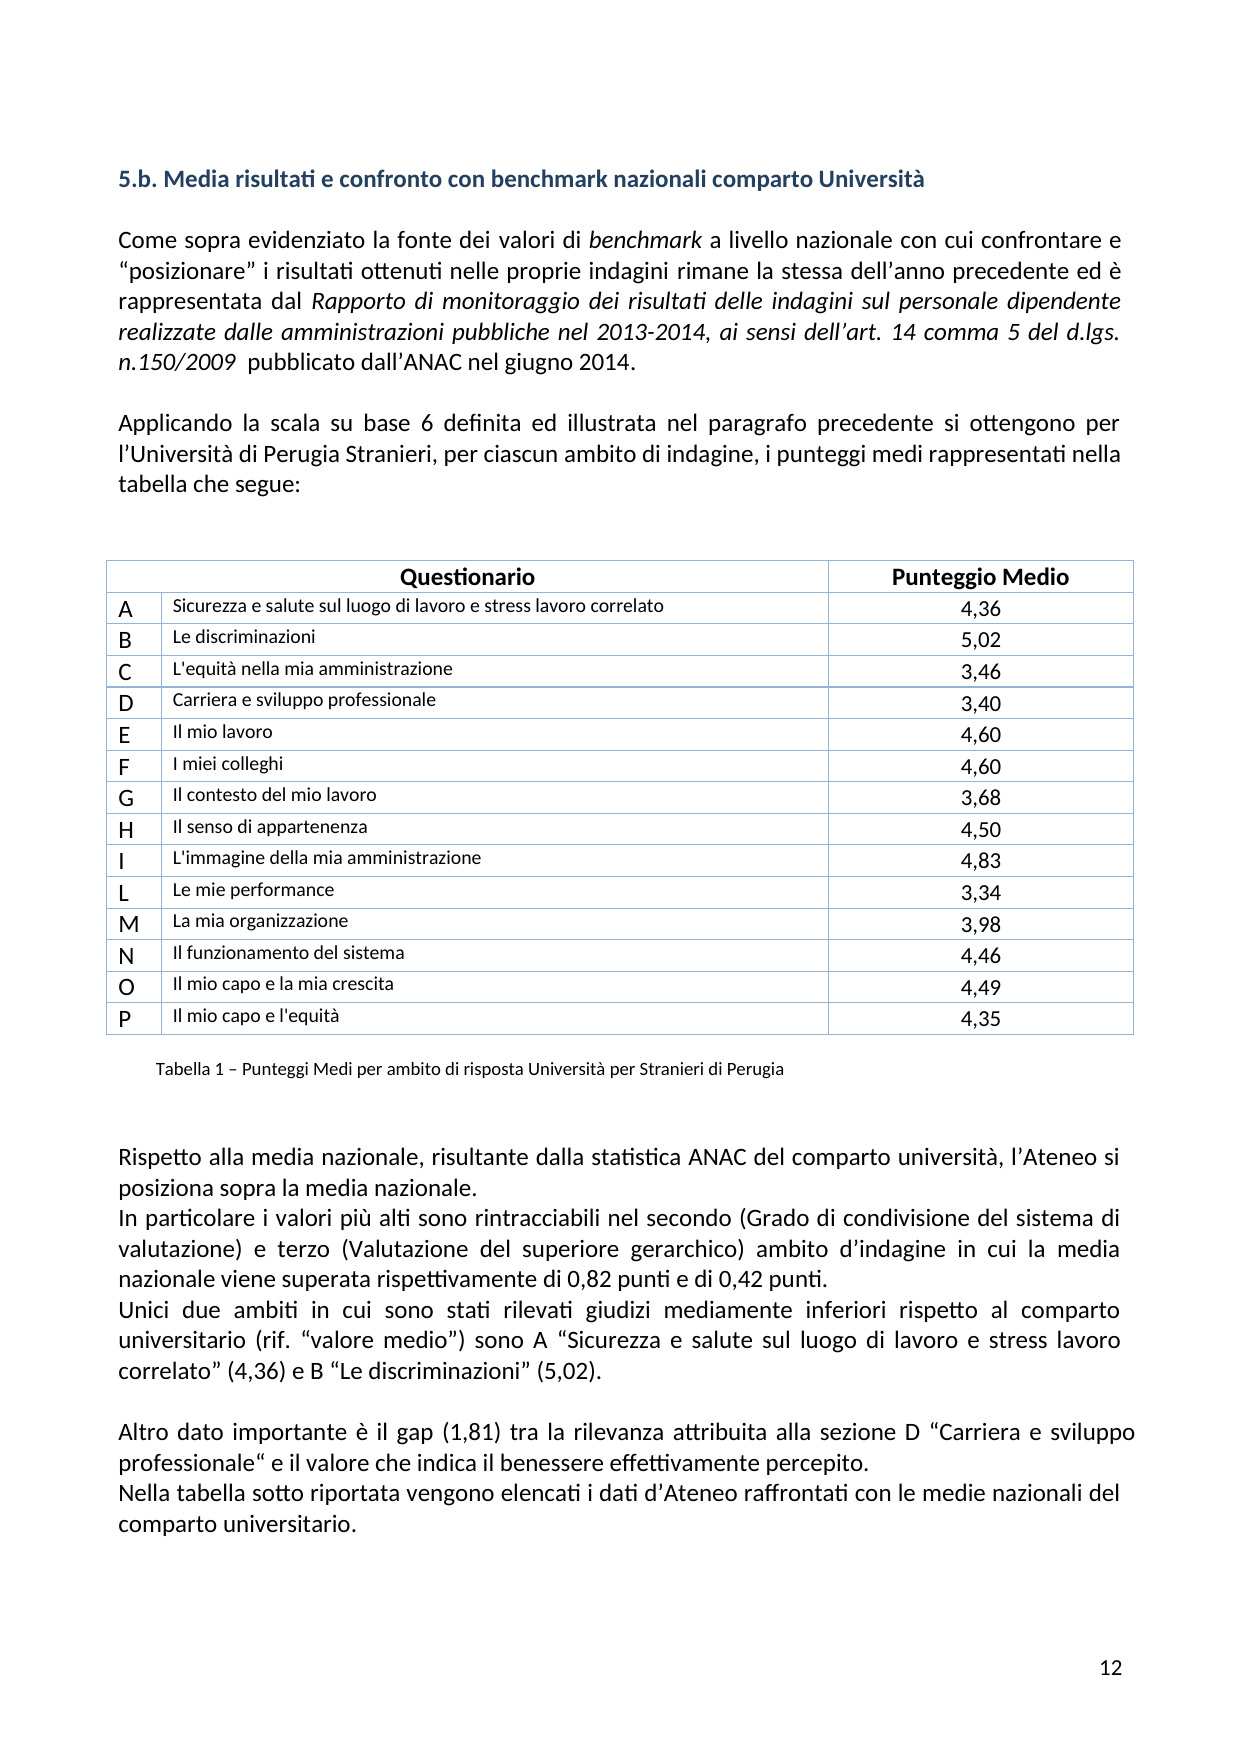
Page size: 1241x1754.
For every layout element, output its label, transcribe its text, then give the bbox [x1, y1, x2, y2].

table_header Punteggio Medio [829, 561, 1133, 592]
table_cell 3,34 [829, 877, 1133, 907]
table_cell Il senso di appartenenza [162, 814, 828, 844]
table_cell C [107, 656, 161, 686]
table_cell A [107, 593, 161, 623]
table_cell E [107, 719, 161, 749]
table_cell Il mio lavoro [162, 719, 828, 749]
table_cell La mia organizzazione [162, 909, 828, 939]
table_cell 4,46 [829, 940, 1133, 971]
table_cell H [107, 814, 161, 844]
table_cell 3,40 [829, 688, 1133, 718]
text Unici due ambiti in cui sono stati rilevati giudizi mediamente inferiori rispetto al comparto universitario (rif. “valore medio”) sono A “Sicurezza e salute sul luogo di lavoro e stress lavoro correlato” (4,36) e B “Le discriminazioni” (5,02). [118, 1294, 1122, 1386]
table_cell 3,68 [829, 782, 1133, 813]
table_cell M [107, 909, 161, 939]
table_cell 3,46 [829, 656, 1133, 686]
table_cell 4,36 [829, 593, 1133, 623]
table_cell F [107, 751, 161, 781]
table_cell L [107, 877, 161, 907]
text Nella tabella sotto riportata vengono elencati i dati d’Ateneo raffrontati con le medie nazionali del comparto universitario. [118, 1477, 1122, 1538]
table_cell Carriera e sviluppo professionale [162, 688, 828, 718]
table_cell P [107, 1003, 161, 1034]
table_cell O [107, 972, 161, 1002]
table_cell 4,49 [829, 972, 1133, 1002]
table_cell I [107, 845, 161, 876]
table_cell Le discriminazioni [162, 624, 828, 655]
text Applicando la scala su base 6 definita ed illustrata nel paragrafo precedente si ottengono per l’Università di Perugia Stranieri, per ciascun ambito di indagine, i punteggi medi rappresentati nella tabella che segue: [118, 408, 1122, 499]
table_cell I miei colleghi [162, 751, 828, 781]
table_cell G [107, 782, 161, 813]
text 5.b. Media risultati e confronto con benchmark nazionali comparto Università [118, 163, 1122, 194]
table_cell D [107, 688, 161, 718]
table_cell Il mio capo e l'equità [162, 1003, 828, 1034]
table_cell Le mie performance [162, 877, 828, 907]
table_header Questionario [107, 561, 828, 592]
table_cell B [107, 624, 161, 655]
text Altro dato importante è il gap (1,81) tra la rilevanza attribuita alla sezione D “Carriera e sviluppo professionale“ e il valore che indica il benessere effettivamente percepito. [118, 1416, 1137, 1477]
text In particolare i valori più alti sono rintracciabili nel secondo (Grado di condivisione del sistema di valutazione) e terzo (Valutazione del superiore gerarchico) ambito d’indagine in cui la media nazionale viene superata rispettivamente di 0,82 punti e di 0,42 punti. [118, 1203, 1122, 1294]
table_cell Il contesto del mio lavoro [162, 782, 828, 813]
table_cell 5,02 [829, 624, 1133, 655]
table_cell L'immagine della mia amministrazione [162, 845, 828, 876]
text Rispetto alla media nazionale, risultante dalla statistica ANAC del comparto università, l’Ateneo si posiziona sopra la media nazionale. [118, 1142, 1122, 1203]
text Tabella 1 – Punteggi Medi per ambito di risposta Università per Stranieri di Perugia [156, 1058, 1122, 1081]
table_cell 4,60 [829, 751, 1133, 781]
table_cell 4,60 [829, 719, 1133, 749]
table_cell N [107, 940, 161, 971]
table_cell 4,50 [829, 814, 1133, 844]
table_cell 4,35 [829, 1003, 1133, 1034]
table_cell Sicurezza e salute sul luogo di lavoro e stress lavoro correlato [162, 593, 828, 623]
table_cell 3,98 [829, 909, 1133, 939]
text Come sopra evidenziato la fonte dei valori di benchmark a livello nazionale con cui confrontare e “posizionare” i risultati ottenuti nelle proprie indagini rimane la stessa dell’anno precedente ed è rappresentata dal Rapporto di monitoraggio dei risultati delle indagini sul personale dipendente realizzate dalle amministrazioni pubbliche nel 2013-2014, ai sensi dell’art. 14 comma 5 del d.lgs. n.150/2009 pubblicato dall’ANAC nel giugno 2014. [118, 224, 1122, 377]
table_cell L'equità nella mia amministrazione [162, 656, 828, 686]
table_cell Il funzionamento del sistema [162, 940, 828, 971]
table_cell 4,83 [829, 845, 1133, 876]
table_cell Il mio capo e la mia crescita [162, 972, 828, 1002]
